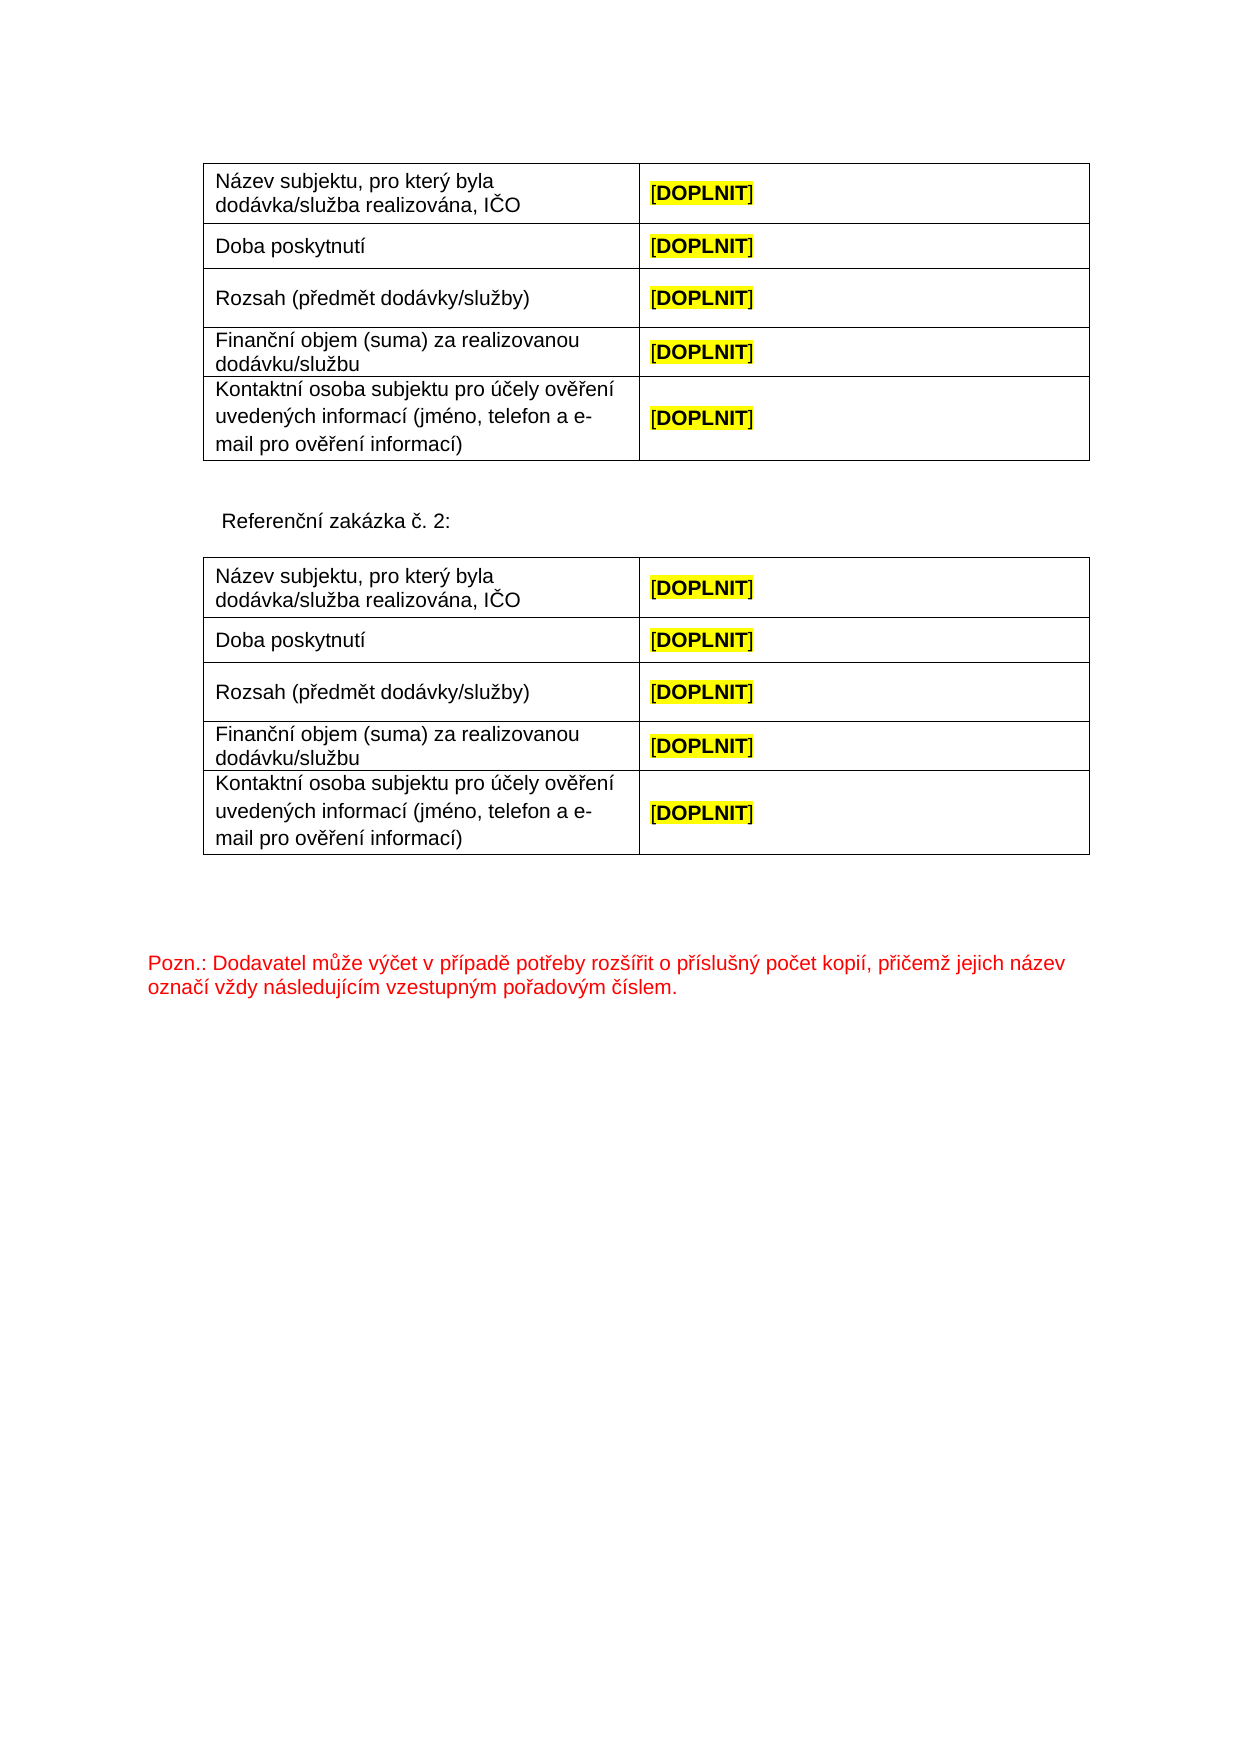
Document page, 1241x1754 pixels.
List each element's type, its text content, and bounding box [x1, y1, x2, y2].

table_cell Doba poskytnutí [204, 618, 639, 662]
table_cell [DOPLNIT] [640, 377, 1089, 460]
table_header [DOPLNIT] [640, 164, 1089, 223]
table_cell Doba poskytnutí [204, 224, 639, 268]
table_cell Kontaktní osoba subjektu pro účely ověření uvedených informací (jméno, telefon a e-mail pro ověření informací) [204, 771, 639, 854]
table_cell Rozsah (předmět dodávky/služby) [204, 663, 639, 721]
table_cell [DOPLNIT] [640, 618, 1089, 662]
text Pozn.: Dodavatel může výčet v případě potřeby rozšířit o příslušný počet kopií, přičemž jejich název označí vždy následujícím vzestupným pořadovým číslem. [148, 951, 1092, 999]
table_header Název subjektu, pro který byla dodávka/služba realizována, IČO [204, 164, 639, 223]
list Referenční zakázka č. 2: [221, 509, 1092, 533]
table_cell [DOPLNIT] [640, 269, 1089, 327]
table_header Název subjektu, pro který byla dodávka/služba realizována, IČO [204, 558, 639, 617]
table_header [DOPLNIT] [640, 558, 1089, 617]
table_cell Finanční objem (suma) za realizovanou dodávku/službu [204, 722, 639, 770]
table_cell [DOPLNIT] [640, 663, 1089, 721]
table_cell [DOPLNIT] [640, 224, 1089, 268]
table_cell [DOPLNIT] [640, 328, 1089, 376]
table_cell Rozsah (předmět dodávky/služby) [204, 269, 639, 327]
table_cell Kontaktní osoba subjektu pro účely ověření uvedených informací (jméno, telefon a e-mail pro ověření informací) [204, 377, 639, 460]
table_cell [DOPLNIT] [640, 722, 1089, 770]
table_cell Finanční objem (suma) za realizovanou dodávku/službu [204, 328, 639, 376]
table_cell [DOPLNIT] [640, 771, 1089, 854]
